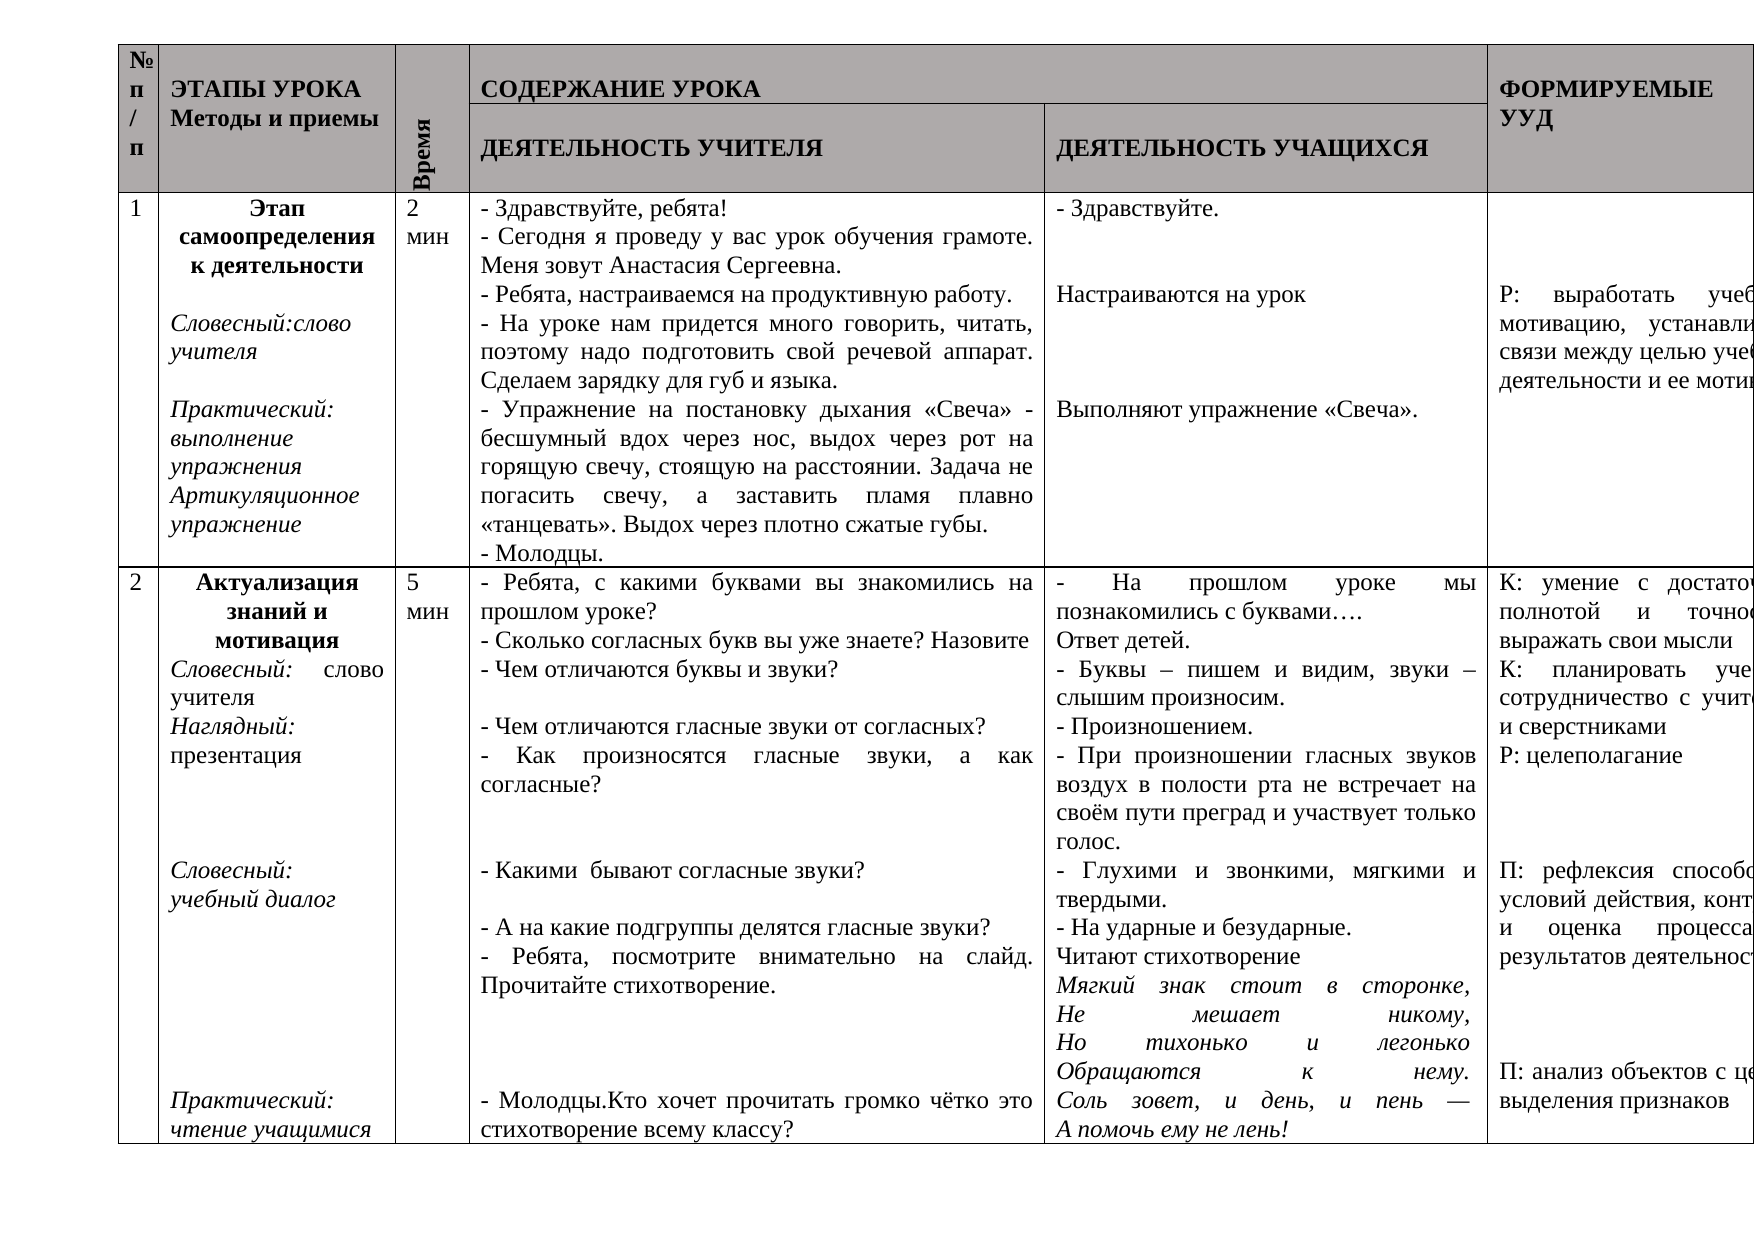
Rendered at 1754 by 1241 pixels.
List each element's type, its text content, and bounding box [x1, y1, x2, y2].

table_cell 1 [119, 193, 158, 566]
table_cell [159, 568, 395, 1142]
table_cell ДЕЯТЕЛЬНОСТЬ УЧАЩИХСЯ [1045, 104, 1487, 192]
table_header Время [396, 45, 469, 192]
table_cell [1045, 568, 1487, 1142]
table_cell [1488, 568, 1753, 1142]
table_cell 2 мин [396, 193, 469, 566]
table_header ФОРМИРУЕМЫЕ УУД [1488, 45, 1753, 192]
table_cell 2 [119, 568, 158, 1142]
table_header ЭТАПЫ УРОКА Методы и приемы [159, 45, 395, 192]
table_cell ДЕЯТЕЛЬНОСТЬ УЧИТЕЛЯ [470, 104, 1044, 192]
table_cell 5 мин [396, 568, 469, 1142]
table_header СОДЕРЖАНИЕ УРОКА [470, 45, 1487, 103]
table_header №п/п [119, 45, 158, 192]
table_cell - Здравствуйте. Настраиваются на урок Выполняют упражнение «Свеча». [1045, 193, 1487, 566]
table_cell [470, 568, 1044, 1142]
table_cell Этап самоопределения к деятельности Словесный:слово учителя Практический: выполнение упражнения Артикуляционное упражнение [159, 193, 395, 566]
table_cell - Здравствуйте, ребята! - Сегодня я проведу у вас урок обучения грамоте. Меня зовут Анастасия Сергеевна. - Ребята, настраиваемся на продуктивную работу. - На уроке нам придется много говорить, читать, поэтому надо подготовить свой речевой аппарат. Сделаем зарядку для губ и языка. - Упражнение на постановку дыхания «Свеча» - бесшумный вдох через нос, выдох через рот на горящую свечу, стоящую на расстоянии. Задача не погасить свечу, а заставить пламя плавно «танцевать». Выдох через плотно сжатые губы. - Молодцы. [470, 193, 1044, 566]
table_cell Р: выработать учебную мотивацию, устанавливать связи между целью учебной деятельности и ее мотивом. [1488, 193, 1753, 566]
